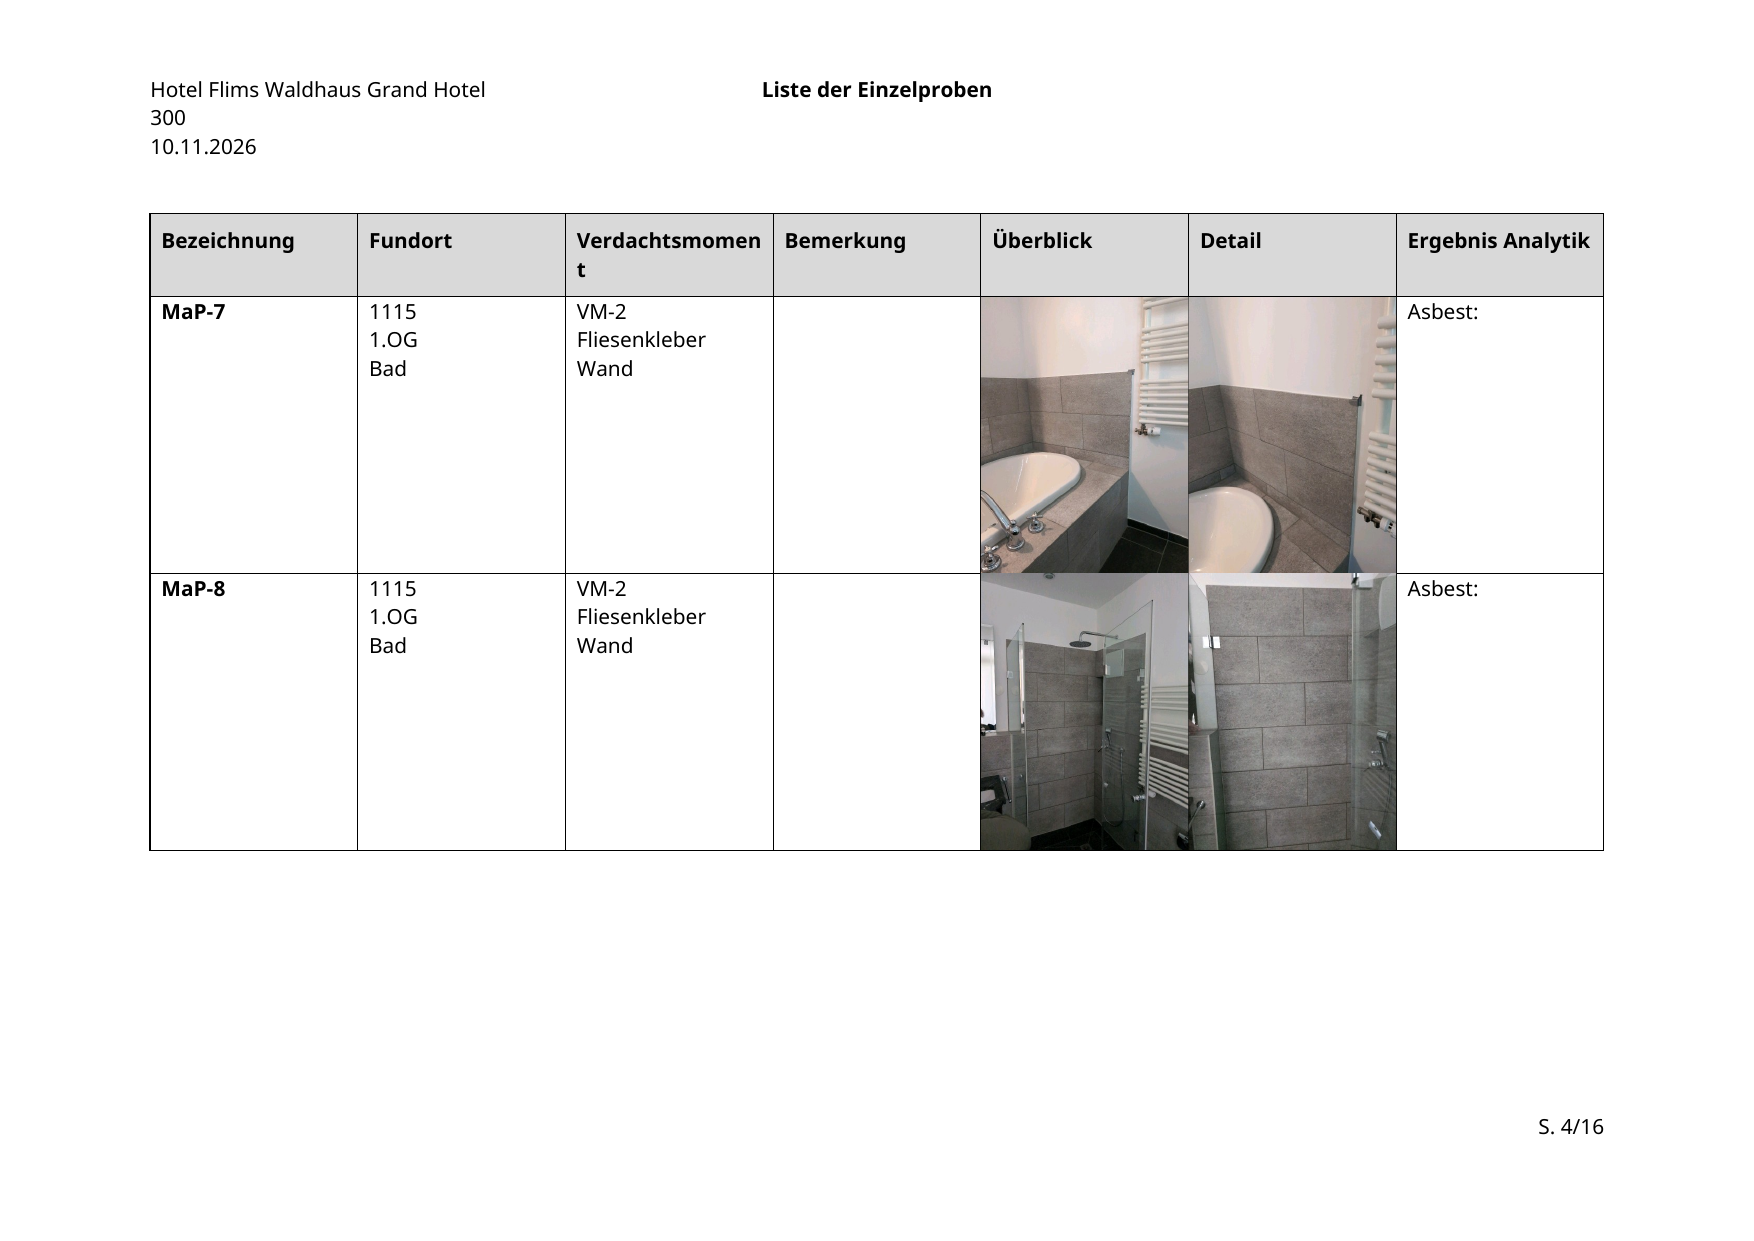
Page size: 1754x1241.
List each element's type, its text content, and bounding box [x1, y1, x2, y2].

table_header Detail [1189, 214, 1396, 296]
table_header Verdachtsmoment [566, 214, 773, 296]
picture [980, 297, 1397, 850]
table_cell VM-2 Fliesenkleber Wand [566, 297, 773, 573]
table_cell [774, 297, 980, 573]
table_header Ergebnis Analytik [1397, 214, 1603, 296]
table_cell VM-2 Fliesenkleber Wand [566, 574, 773, 849]
table_cell MaP-7 [151, 297, 357, 573]
table_cell Asbest: [1397, 297, 1603, 573]
table_header Bezeichnung [151, 214, 357, 296]
table_cell 1115 1.OG Bad [358, 574, 565, 849]
table_header Fundort [358, 214, 565, 296]
table_cell MaP-8 [151, 574, 357, 849]
table_cell 1115 1.OG Bad [358, 297, 565, 573]
table_header Überblick [981, 214, 1188, 296]
table_cell Asbest: [1397, 574, 1603, 849]
table_header Bemerkung [774, 214, 980, 296]
table_cell [774, 574, 980, 849]
